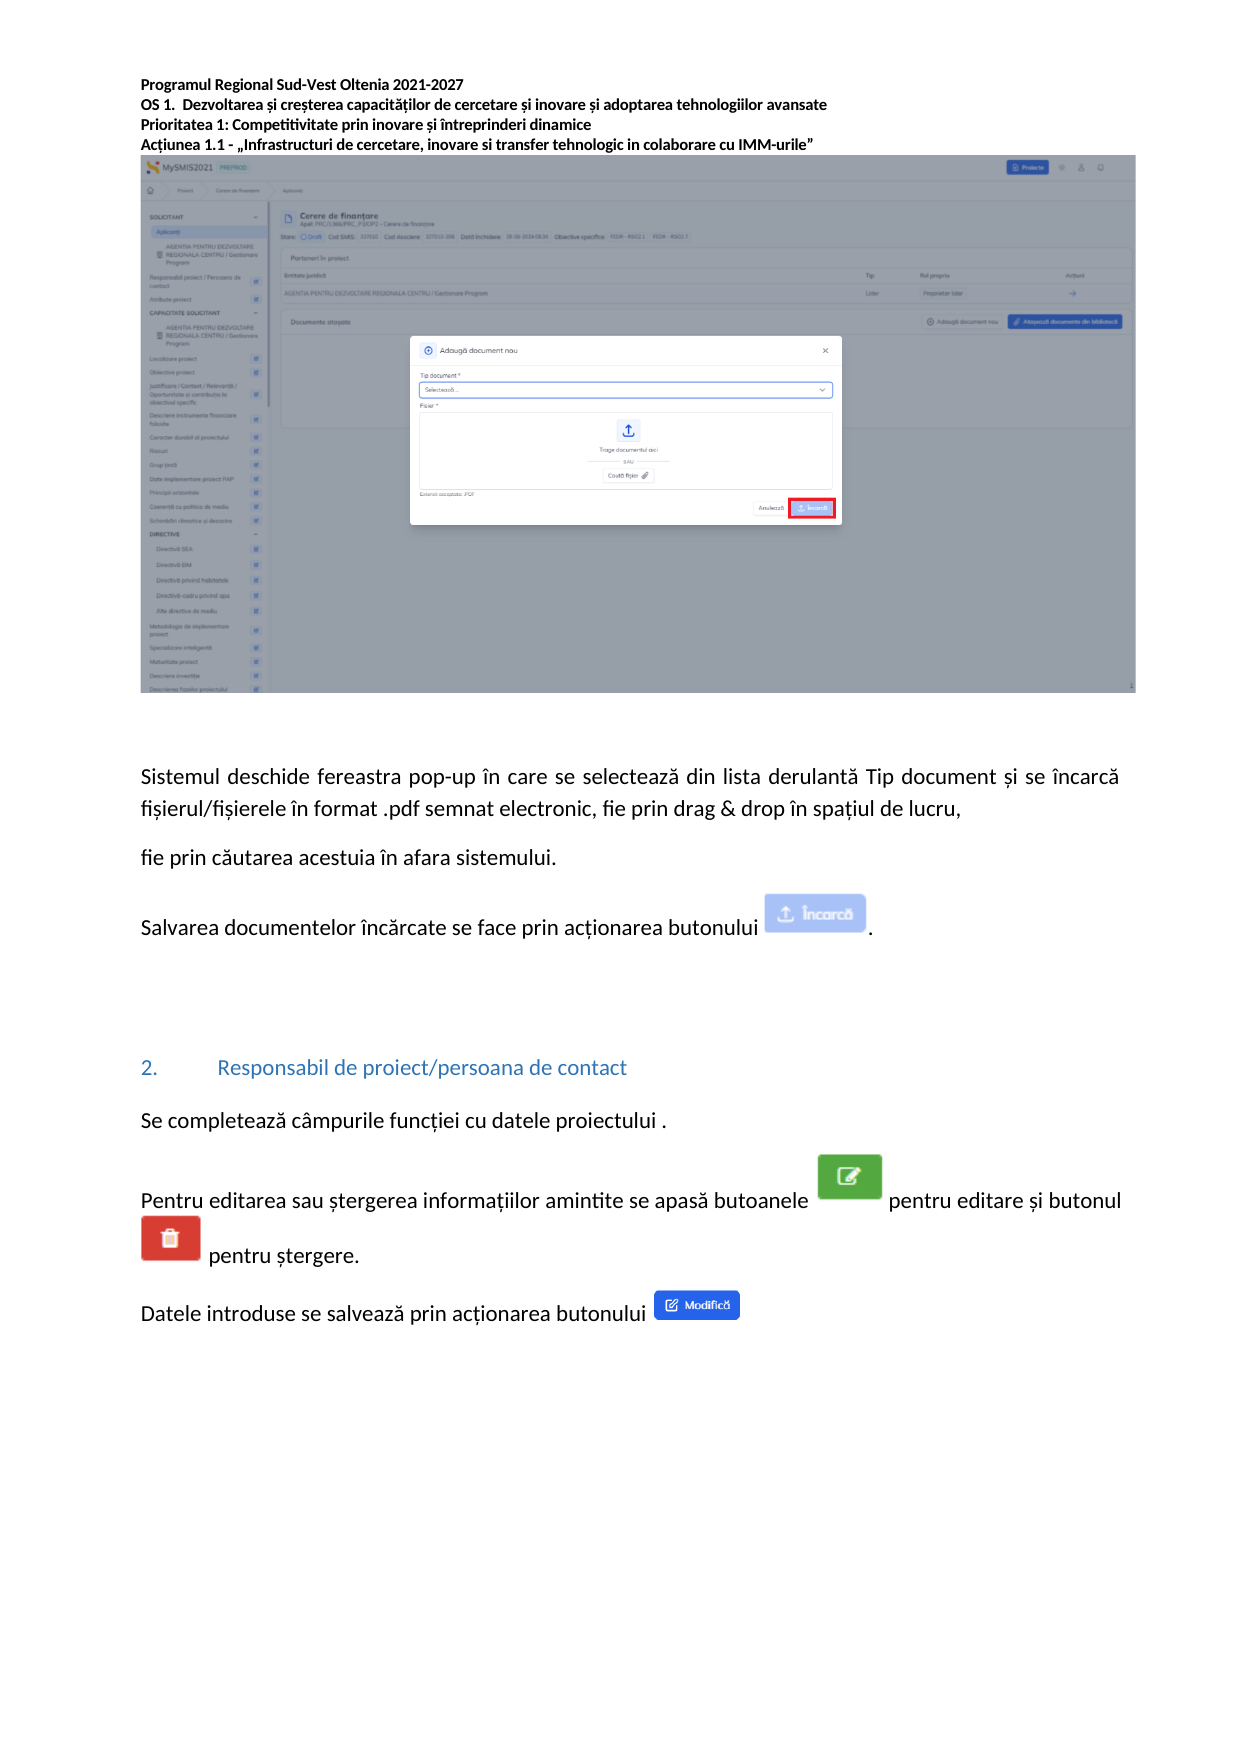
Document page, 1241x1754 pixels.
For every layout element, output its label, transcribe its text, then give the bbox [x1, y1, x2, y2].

picture [652, 1286, 742, 1322]
picture [140, 155, 1136, 693]
subtitle Responsabil de proiect/persoana de contact [141, 1053, 1122, 1081]
picture [815, 1150, 883, 1209]
text Se completează câmpurile funcției cu datele proiectului . [141, 1106, 1122, 1134]
text fie prin căutarea acestuia în afara sistemului. [141, 843, 1122, 871]
picture [140, 1213, 204, 1264]
text Sistemul deschide fereastra pop-up în care se selectează din lista derulantă Tip document și se încarcă fișierul/fișierele în format .pdf semnat electronic, fie prin drag & drop în spațiul de lucru, [141, 762, 1122, 822]
list Datele introduse se salvează prin acționarea butonului [141, 1286, 1122, 1327]
picture [764, 891, 868, 936]
text Pentru editarea sau ștergerea informațiilor amintite se apasă butoanele pentru editare și butonul pentru ștergere. [141, 1150, 1122, 1270]
text Salvarea documentelor încărcate se face prin acționarea butonului . [141, 892, 1122, 941]
